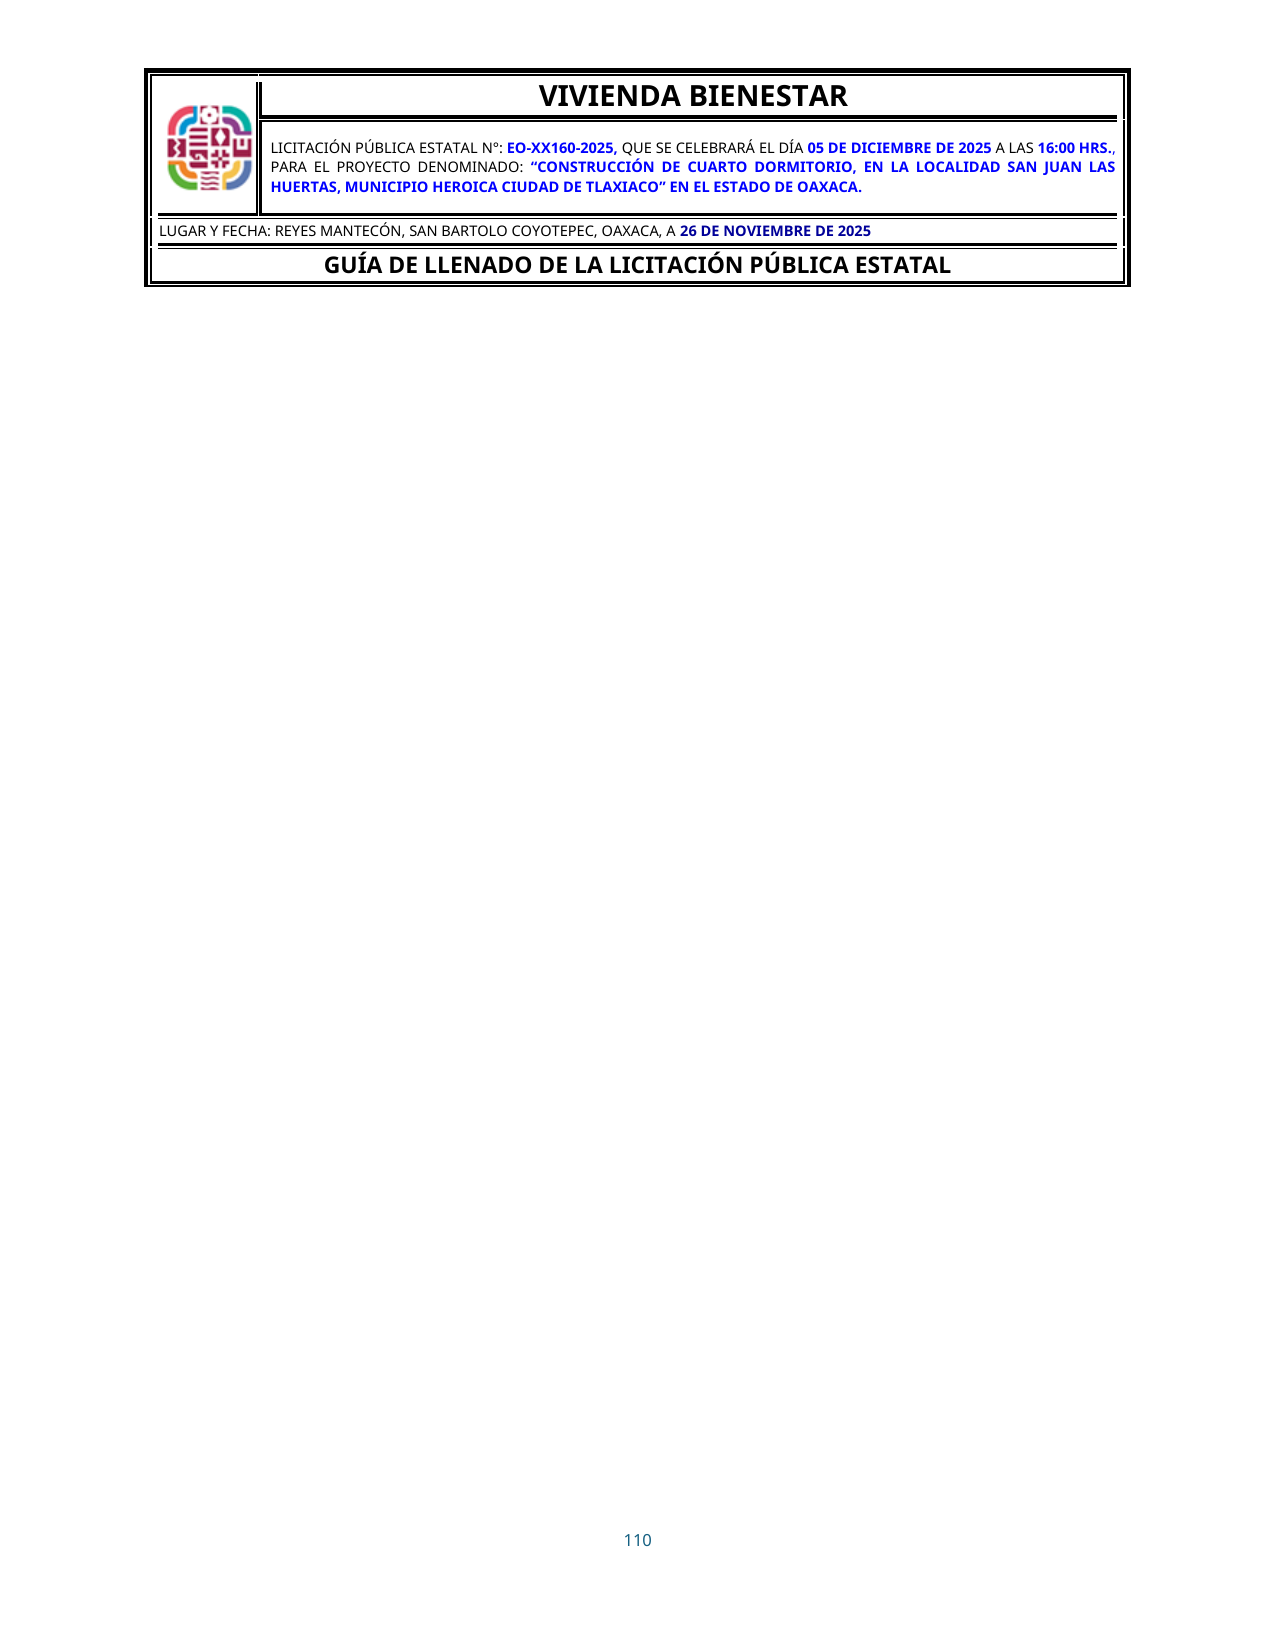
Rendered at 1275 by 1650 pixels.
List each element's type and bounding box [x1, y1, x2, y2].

picture [258, 97, 263, 196]
picture [156, 97, 256, 196]
